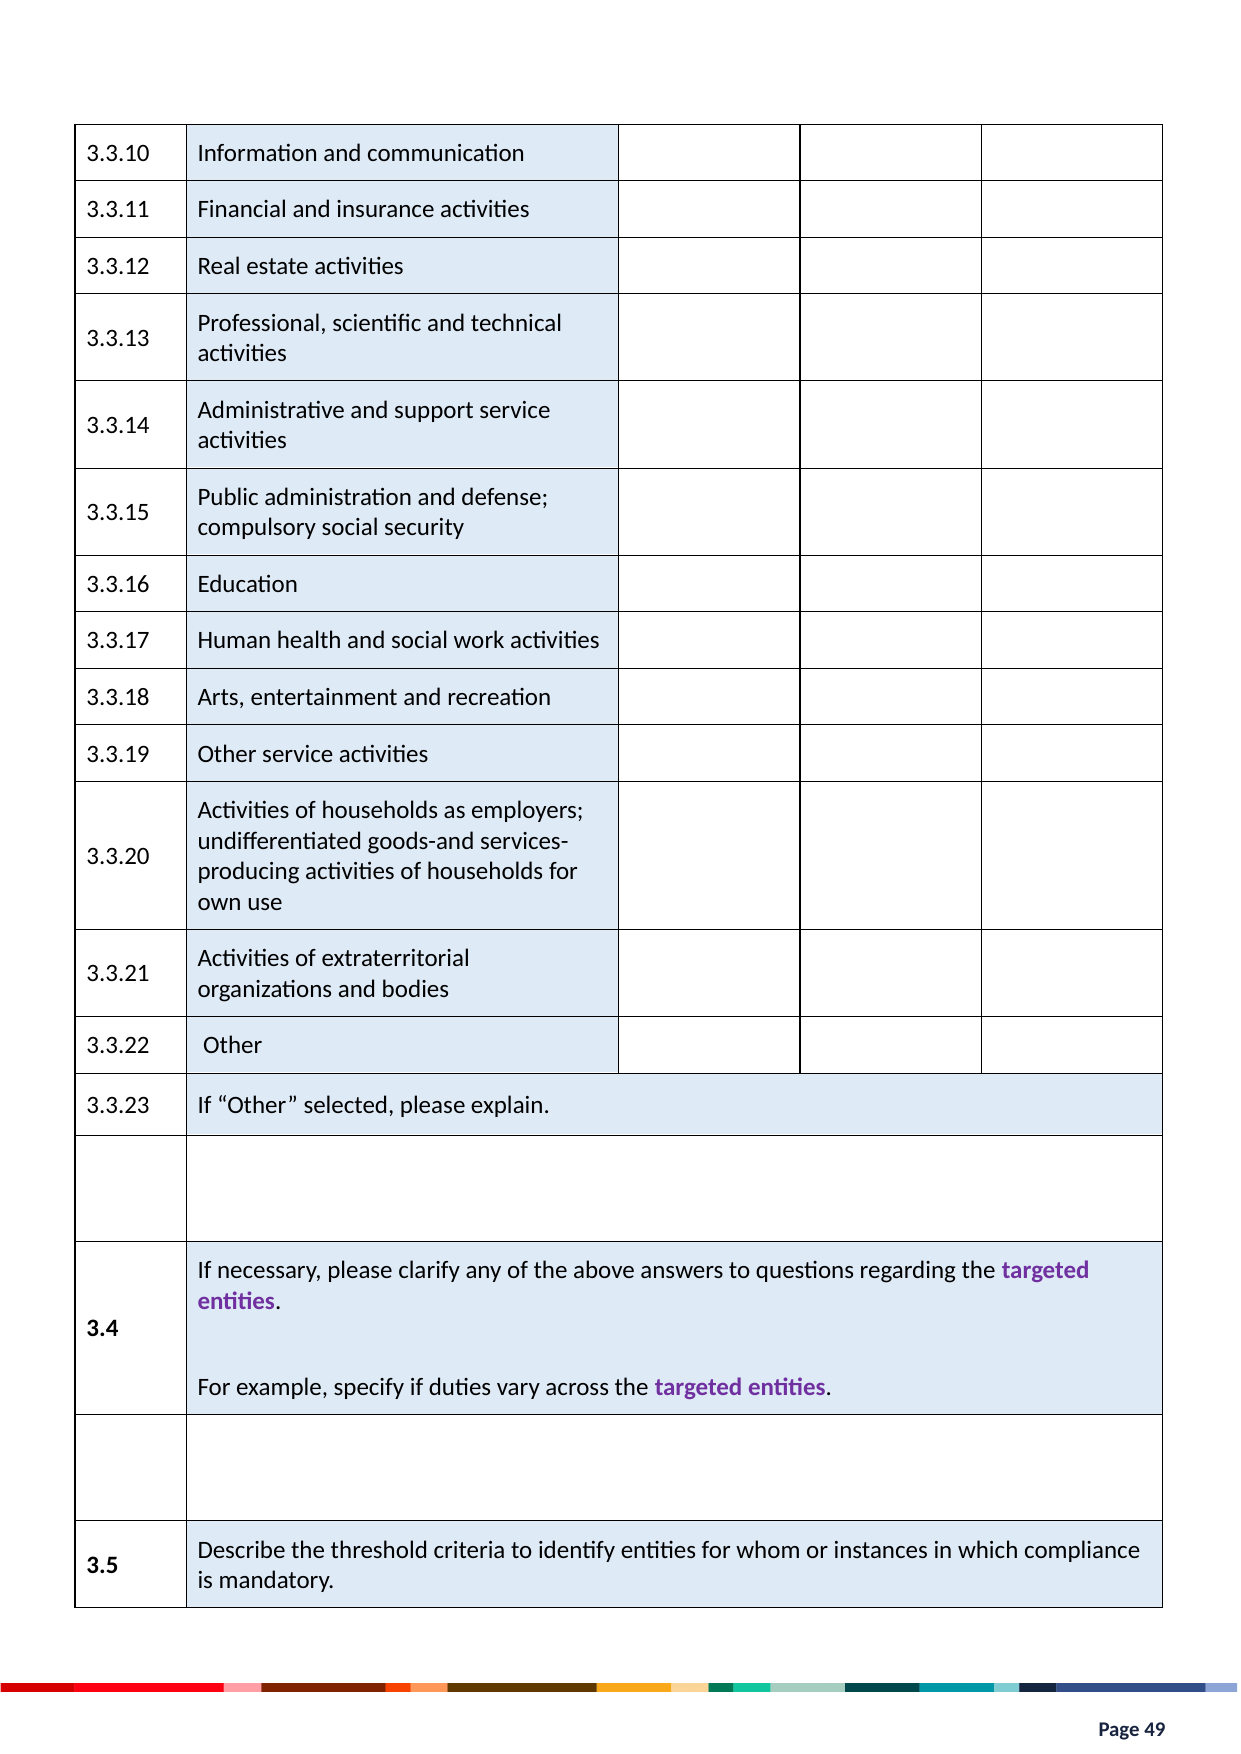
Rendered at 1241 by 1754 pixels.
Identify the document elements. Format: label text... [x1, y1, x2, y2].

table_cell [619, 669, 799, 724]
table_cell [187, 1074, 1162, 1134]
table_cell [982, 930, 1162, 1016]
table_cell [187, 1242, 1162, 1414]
table_cell [619, 181, 799, 237]
table_cell Financial and insurance activities [187, 181, 618, 237]
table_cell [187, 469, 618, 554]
table_cell Real estate activities [187, 238, 618, 293]
table_cell [982, 238, 1162, 293]
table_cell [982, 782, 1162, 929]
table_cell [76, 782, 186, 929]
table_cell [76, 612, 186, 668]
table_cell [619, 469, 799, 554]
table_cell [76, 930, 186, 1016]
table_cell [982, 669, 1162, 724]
table_cell [801, 381, 981, 467]
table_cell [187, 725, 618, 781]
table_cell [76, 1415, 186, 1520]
table_cell [801, 181, 981, 237]
table_cell 3.3.10 [76, 125, 186, 180]
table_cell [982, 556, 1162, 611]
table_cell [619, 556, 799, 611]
table_cell Administrative and support service activities [187, 381, 618, 467]
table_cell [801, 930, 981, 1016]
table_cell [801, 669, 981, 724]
table_cell [801, 125, 981, 180]
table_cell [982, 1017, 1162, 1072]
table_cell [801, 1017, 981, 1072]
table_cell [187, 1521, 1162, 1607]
picture [0, 1683, 1236, 1692]
table_cell [982, 294, 1162, 380]
table_cell 3.3.15 [76, 469, 186, 554]
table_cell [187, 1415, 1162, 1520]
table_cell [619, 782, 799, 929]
table_cell [982, 125, 1162, 180]
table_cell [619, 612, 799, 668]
table_cell [982, 181, 1162, 237]
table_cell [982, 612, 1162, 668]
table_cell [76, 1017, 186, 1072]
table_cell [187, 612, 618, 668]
table_cell [801, 294, 981, 380]
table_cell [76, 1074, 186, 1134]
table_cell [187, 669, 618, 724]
table_cell Information and communication [187, 125, 618, 180]
table_cell 3.3.13 [76, 294, 186, 380]
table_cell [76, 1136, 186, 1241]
table_cell 3.3.14 [76, 381, 186, 467]
table_cell [619, 125, 799, 180]
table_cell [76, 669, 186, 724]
table_cell Professional, scientific and technical activities [187, 294, 618, 380]
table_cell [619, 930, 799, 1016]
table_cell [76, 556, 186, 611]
table_cell 3.3.12 [76, 238, 186, 293]
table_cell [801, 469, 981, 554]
table_cell [982, 381, 1162, 467]
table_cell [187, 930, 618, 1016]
table_cell 3.3.11 [76, 181, 186, 237]
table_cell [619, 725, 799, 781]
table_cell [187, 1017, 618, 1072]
table_cell [619, 381, 799, 467]
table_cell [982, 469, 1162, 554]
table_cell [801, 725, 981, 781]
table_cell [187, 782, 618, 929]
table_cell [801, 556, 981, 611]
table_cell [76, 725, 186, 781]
table_cell [619, 294, 799, 380]
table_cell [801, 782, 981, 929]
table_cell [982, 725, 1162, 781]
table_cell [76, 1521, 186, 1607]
table_cell [801, 238, 981, 293]
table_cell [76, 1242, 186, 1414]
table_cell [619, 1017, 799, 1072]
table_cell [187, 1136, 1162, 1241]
table_cell [619, 238, 799, 293]
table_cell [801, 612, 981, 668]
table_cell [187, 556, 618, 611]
